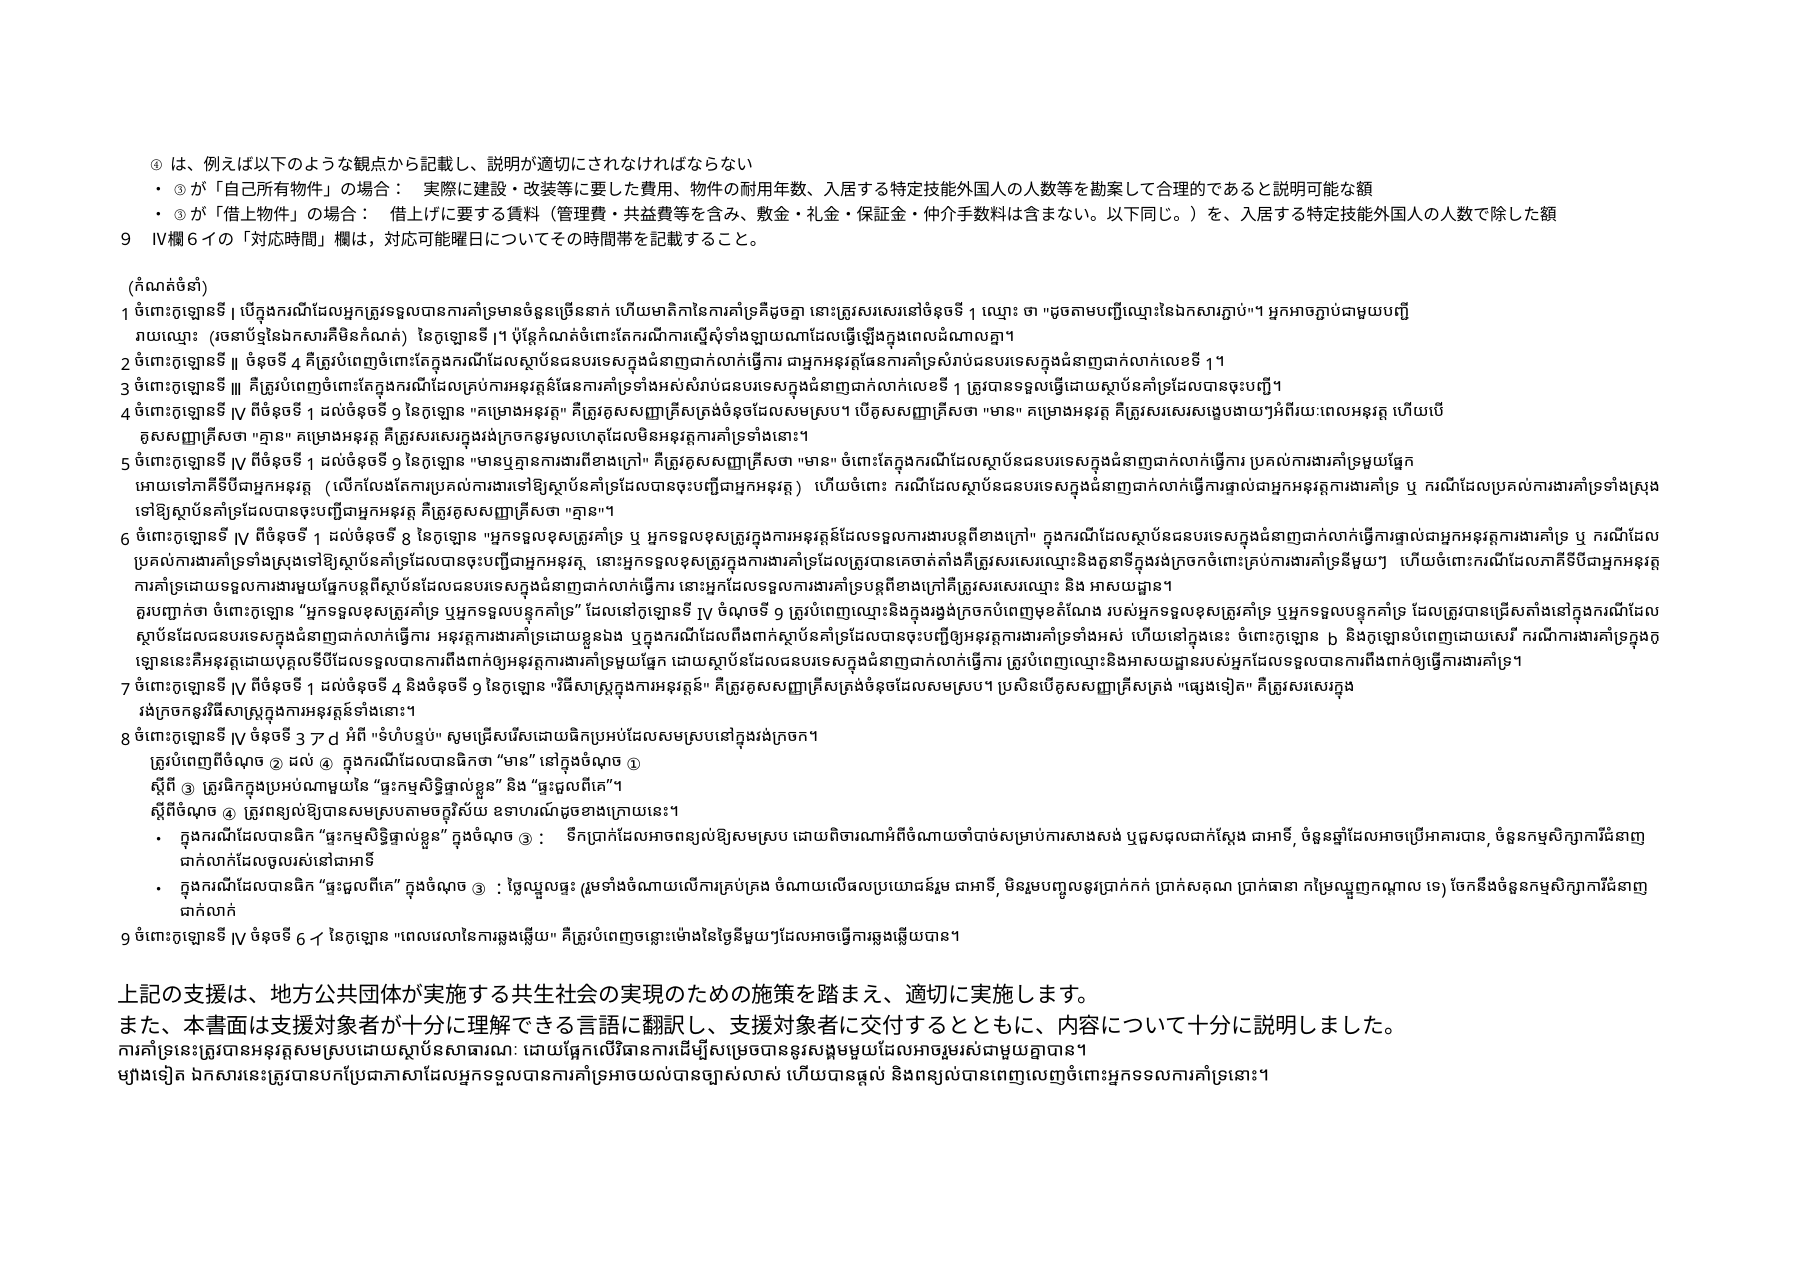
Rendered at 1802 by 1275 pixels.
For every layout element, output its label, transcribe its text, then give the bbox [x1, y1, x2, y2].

text ・ ③が「借上物件」の場合： 借上げに要する賃料（管理費・共益費等を含み、敷金・礼金・保証金・仲介手数料は含まない。以下同じ。）を、入居する特定技能外国人の人数で除した額 [150, 200, 1651, 225]
text また、本書面は支援対象者が十分に理解できる言語に翻訳し、支援対象者に交付するとともに、内容について十分に説明しました。 [117, 1008, 1660, 1040]
text រាយឈ្មោះ（រចនាប័ទ្មនៃឯកសារគឺមិនកំណត់）នៃកូឡោនទី Ⅰ។ ប៉ុន្តែកំណត់ចំពោះតែករណីការស្នើសុំទាំងឡាយណាដែលធ្វើឡើងក្នុងពេលដំណាលគ្នា។ [135, 325, 1660, 350]
text ・ ③が「自己所有物件」の場合： 実際に建設・改装等に要した費用、物件の耐用年数、入居する特定技能外国人の人数等を勘案して合理的であると説明可能な額 [150, 175, 1651, 200]
text （កំណត់ចំនាំ） [117, 275, 1660, 300]
text 1 ចំពោះកូឡោនទី Ⅰ បើក្នុងករណីដែលអ្នកត្រូវទទួលបានការគាំទ្រមានចំនួនច្រើននាក់ ហើយមាតិកានៃការគាំទ្រគឺដូចគ្នា នោះត្រូវសរសេរនៅចំនុចទី 1 ឈ្មោះ ថា "ដូចតាមបញ្ជីឈ្មោះនៃឯកសារភ្ជាប់"។ អ្នកអាចភ្ជាប់ជាមួយបញ្ជី [121, 300, 1660, 325]
text គួរបញ្ជាក់ថា ចំពោះកូឡោន “អ្នកទទួលខុសត្រូវគាំទ្រ ឬអ្នកទទួលបន្ទុកគាំទ្រ” ដែលនៅកូឡោនទី IV ចំណុចទី 9 ត្រូវបំពេញឈ្មោះនិងក្នុងរង្វង់ក្រចកបំពេញមុខតំណែង របស់អ្នកទទួលខុសត្រូវគាំទ្រ ឬអ្នកទទួលបន្ទុកគាំទ្រ ដែលត្រូវបានជ្រើសតាំងនៅក្នុងករណីដែលស្ថាប័នដែលជនបរទេសក្នុងជំនាញជាក់លាក់ធ្វើការ អនុវត្តការងារគាំទ្រដោយខ្លួនឯង ឬក្នុងករណីដែលពឹងពាក់ស្ថាប័នគាំទ្រដែលបានចុះបញ្ជីឲ្យអនុវត្តការងារគាំទ្រទាំងអស់ ហើយនៅក្នុងនេះ ចំពោះកូឡោន b និងកូឡោនបំពេញដោយសេរី ករណីការងារគាំទ្រក្នុងកូឡោននេះគឺអនុវត្តដោយបុគ្គលទីបីដែលទទួលបានការពឹងពាក់ឲ្យអនុវត្តការងារគាំទ្រមួយផ្នែក ដោយស្ថាប័នដែលជនបរទេសក្នុងជំនាញជាក់លាក់ធ្វើការ ត្រូវបំពេញឈ្មោះនិងអាសយដ្ឋានរបស់អ្នកដែលទទួលបានការពឹងពាក់ឲ្យធ្វើការងារគាំទ្រ។ [135, 600, 1660, 675]
text ការគាំទ្រនេះត្រូវបានអនុវត្តសមស្របដោយស្ថាប័នសាធារណៈ ដោយផ្អែកលើវិធានការដើម្បីសម្រេចបាននូវសង្គមមួយដែលអាចរួមរស់ជាមួយគ្នាបាន។ [117, 1040, 1660, 1066]
text 9 ចំពោះកូឡោនទី Ⅳ ចំនុចទី 6イ នៃកូឡោន "ពេលវេលានៃការឆ្លងឆ្លើយ" គឺត្រូវបំពេញចន្លោះម៉ោងនៃថ្ងៃនីមួយៗដែលអាចធ្វើការឆ្លងឆ្លើយបាន។ [121, 925, 1660, 950]
text គូសសញ្ញាគ្រីសថា "គ្មាន" គម្រោងអនុវត្ត គឺត្រូវសរសេរក្នុងវង់ក្រចកនូវមូលហេតុដែលមិនអនុវត្ដការគាំទ្រទាំងនោះ។ [139, 425, 1660, 450]
text 上記の支援は、地方公共団体が実施する共生社会の実現のための施策を踏まえ、適切に実施します。 [117, 977, 1660, 1008]
text 3 ចំពោះកូឡោនទី Ⅲ គឺត្រូវបំពេញចំពោះតែក្នុងករណីដែលគ្រប់ការអនុវត្តន៌ផែនការគាំទ្រទាំងអស់សំរាប់ជនបរទេសក្នុងជំនាញជាក់លាក់លេខទី 1 ត្រូវបានទទួលធ្វើដោយស្ថាប័នគាំទ្រដែលបានចុះបញ្ជី។ [120, 375, 1660, 400]
text 4 ចំពោះកូឡោនទី Ⅳ ពីចំនុចទី 1 ដល់ចំនុចទី 9 នៃកូឡោន "គម្រោងអនុវត្ត" គឺត្រូវគូសសញ្ញាគ្រីសត្រង់ចំនុចដែលសមស្រប។ បើគូសសញ្ញាគ្រីសថា "មាន" គម្រោងអនុវត្ត គឺត្រូវសរសេរសង្ខេបងាយៗអំពីរយៈពេលអនុវត្ត ហើយបើ [121, 400, 1660, 425]
text ９ Ⅳ欄６イの「対応時間」欄は，対応可能曜日についてその時間帯を記載すること。 [117, 225, 1660, 250]
text ・ ក្នុងករណីដែលបានធិក “ផ្ទះកម្មសិទ្ធិផ្ទាល់ខ្លួន” ក្នុងចំណុច ③： ទឹកប្រាក់ដែលអាចពន្យល់ឱ្យសមស្រប ដោយពិចារណាអំពីចំណាយចាំបាច់សម្រាប់ការសាងសង់ ឬជួសជុលជាក់ស្ដែង ជាអាទិ៍, ចំនួនឆ្នាំដែលអាចប្រើអាគារបាន, ចំនួនកម្មសិក្សាការីជំនាញជាក់លាក់ដែលចូលរស់នៅជាអាទិ៍ [150, 825, 1651, 875]
text 6 ចំពោះកូឡោនទី Ⅳ ពីចំនុចទី 1 ដល់ចំនុចទី 8 នៃកូឡោន "អ្នកទទួលខុសត្រូវគាំទ្រ ឬ អ្នកទទួលខុសត្រូវក្នុងការអនុវត្តន៍ដែលទទួលការងារបន្តពីខាងក្រៅ" ក្នុងករណីដែលស្ថាប័នជនបរទេសក្នុងជំនាញជាក់លាក់ធ្វើការផ្ទាល់ជាអ្នកអនុវត្តការងារគាំទ្រ ឬ ករណីដែលប្រគល់ការងារគាំទ្រទាំងស្រុងទៅឱ្យស្ថាប័នគាំទ្រដែលបានចុះបញ្ជីជាអ្នកអនុវត្ត នោះអ្នកទទួលខុសត្រូវក្នុងការងារគាំទ្រដែលត្រូវបានគេចាត់តាំងគឺត្រូវសរសេរឈ្មោះនិងតួនាទីក្នុងវង់ក្រចកចំពោះគ្រប់ការងារគាំទ្រនីមួយៗ ហើយចំពោះករណីដែលភាគីទីបីជាអ្នកអនុវត្តការគាំទ្រដោយទទួលការងារមួយផ្នែកបន្តពីស្ថាប័នដែលជនបរទេសក្នុងជំនាញជាក់លាក់ធ្វើការ នោះអ្នកដែលទទួលការងារគាំទ្របន្តពីខាងក្រៅគឺត្រូវសរសេរឈ្មោះ និង អាសយដ្ឋាន។ [120, 525, 1660, 600]
text 2 ចំពោះកូឡោនទី Ⅱ ចំនុចទី 4 គឺត្រូវបំពេញចំពោះតែក្នុងករណីដែលស្ថាប័នជនបរទេសក្នុងជំនាញជាក់លាក់ធ្វើការ ជាអ្នកអនុវត្តផែនការគាំទ្រសំរាប់ជនបរទេសក្នុងជំនាញជាក់លាក់លេខទី 1។ [121, 350, 1605, 375]
text ស្ដីពីចំណុច ④ ត្រូវពន្យល់ឱ្យបានសមស្របតាមចក្ខុវិស័យ ឧទាហរណ៍ដូចខាងក្រោយនេះ។ [150, 800, 1651, 825]
text ④は、例えば以下のような観点から記載し、説明が適切にされなければならない [150, 150, 1651, 175]
text វង់ក្រចកនូវវិធីសាស្រ្តក្នុងការអនុវត្តន៍ទាំងនោះ។ [139, 700, 1660, 725]
text ・ ក្នុងករណីដែលបានធិក “ផ្ទះជួលពីគេ” ក្នុងចំណុច ③ ：ថ្លៃឈ្នួលផ្ទះ (រួមទាំងចំណាយលើការគ្រប់គ្រង ចំណាយលើផលប្រយោជន៍រួម ជាអាទិ៍, មិនរួមបញ្ចូលនូវប្រាក់កក់ ប្រាក់សគុណ ប្រាក់ធានា កម្រៃឈ្នួញកណ្ដាល ទេ) ចែកនឹងចំនួនកម្មសិក្សាការីជំនាញជាក់លាក់ [150, 875, 1651, 925]
text ស្ដីពី ③ ត្រូវធិកក្នុងប្រអប់ណាមួយនៃ “ផ្ទះកម្មសិទ្ធិផ្ទាល់ខ្លួន” និង “ផ្ទះជួលពីគេ”។ [150, 775, 1651, 800]
text 7 ចំពោះកូឡោនទី Ⅳ ពីចំនុចទី 1 ដល់ចំនុចទី 4 និងចំនុចទី 9 នៃកូឡោន "វិធីសាស្រ្តក្នុងការអនុវត្តន៍" គឺត្រូវគូសសញ្ញាគ្រីសត្រង់ចំនុចដែលសមស្រប។ ប្រសិនបើគូសសញ្ញាគ្រីសត្រង់ "ផ្សេងទៀត" គឺត្រូវសរសេរក្នុង [121, 675, 1660, 700]
text 5 ចំពោះកូឡោនទី Ⅳ ពីចំនុចទី 1 ដល់ចំនុចទី 9 នៃកូឡោន "មានឬគ្មានការងារពីខាងក្រៅ" គឺត្រូវគូសសញ្ញាគ្រីសថា "មាន" ចំពោះតែក្នុងករណីដែលស្ថាប័នជនបរទេសក្នុងជំនាញជាក់លាក់ធ្វើការ ប្រគល់ការងារគាំទ្រមួយផ្នែក [121, 450, 1660, 475]
text 8 ចំពោះកូឡោនទី Ⅳ ចំនុចទី 3アｄ អំពី "ទំហំបន្ទប់" សូមជ្រើសរើសដោយធិកប្រអប់ដែលសមស្របនៅក្នុងវង់ក្រចក។ [121, 725, 1660, 750]
text ម្យ៉ាងទៀត ឯកសារនេះត្រូវបានបកប្រែជាភាសាដែលអ្នកទទួលបានការគាំទ្រអាចយល់បានច្បាស់លាស់ ហើយបានផ្ដល់ និងពន្យល់បានពេញលេញចំពោះអ្នកទទលការគាំទ្រនោះ។ [117, 1066, 1660, 1091]
text ត្រូវបំពេញពីចំណុច ② ដល់ ④ ក្នុងករណីដែលបានធិកថា “មាន” នៅក្នុងចំណុច ① [150, 750, 1651, 775]
text អោយទៅភាគីទីបីជាអ្នកអនុវត្ត（លើកលែងតែការប្រគល់ការងារទៅឱ្យស្ថាប័នគាំទ្រដែលបានចុះបញ្ជីជាអ្នកអនុវត្ត）ហើយចំពោះ ករណីដែលស្ថាប័នជនបរទេសក្នុងជំនាញជាក់លាក់ធ្វើការផ្ទាល់ជាអ្នកអនុវត្តការងារគាំទ្រ ឬ ករណីដែលប្រគល់ការងារគាំទ្រទាំងស្រុងទៅឱ្យស្ថាប័នគាំទ្រដែលបានចុះបញ្ជីជាអ្នកអនុវត្ត គឺត្រូវគូសសញ្ញាគ្រីសថា "គ្មាន"។ [135, 475, 1660, 525]
